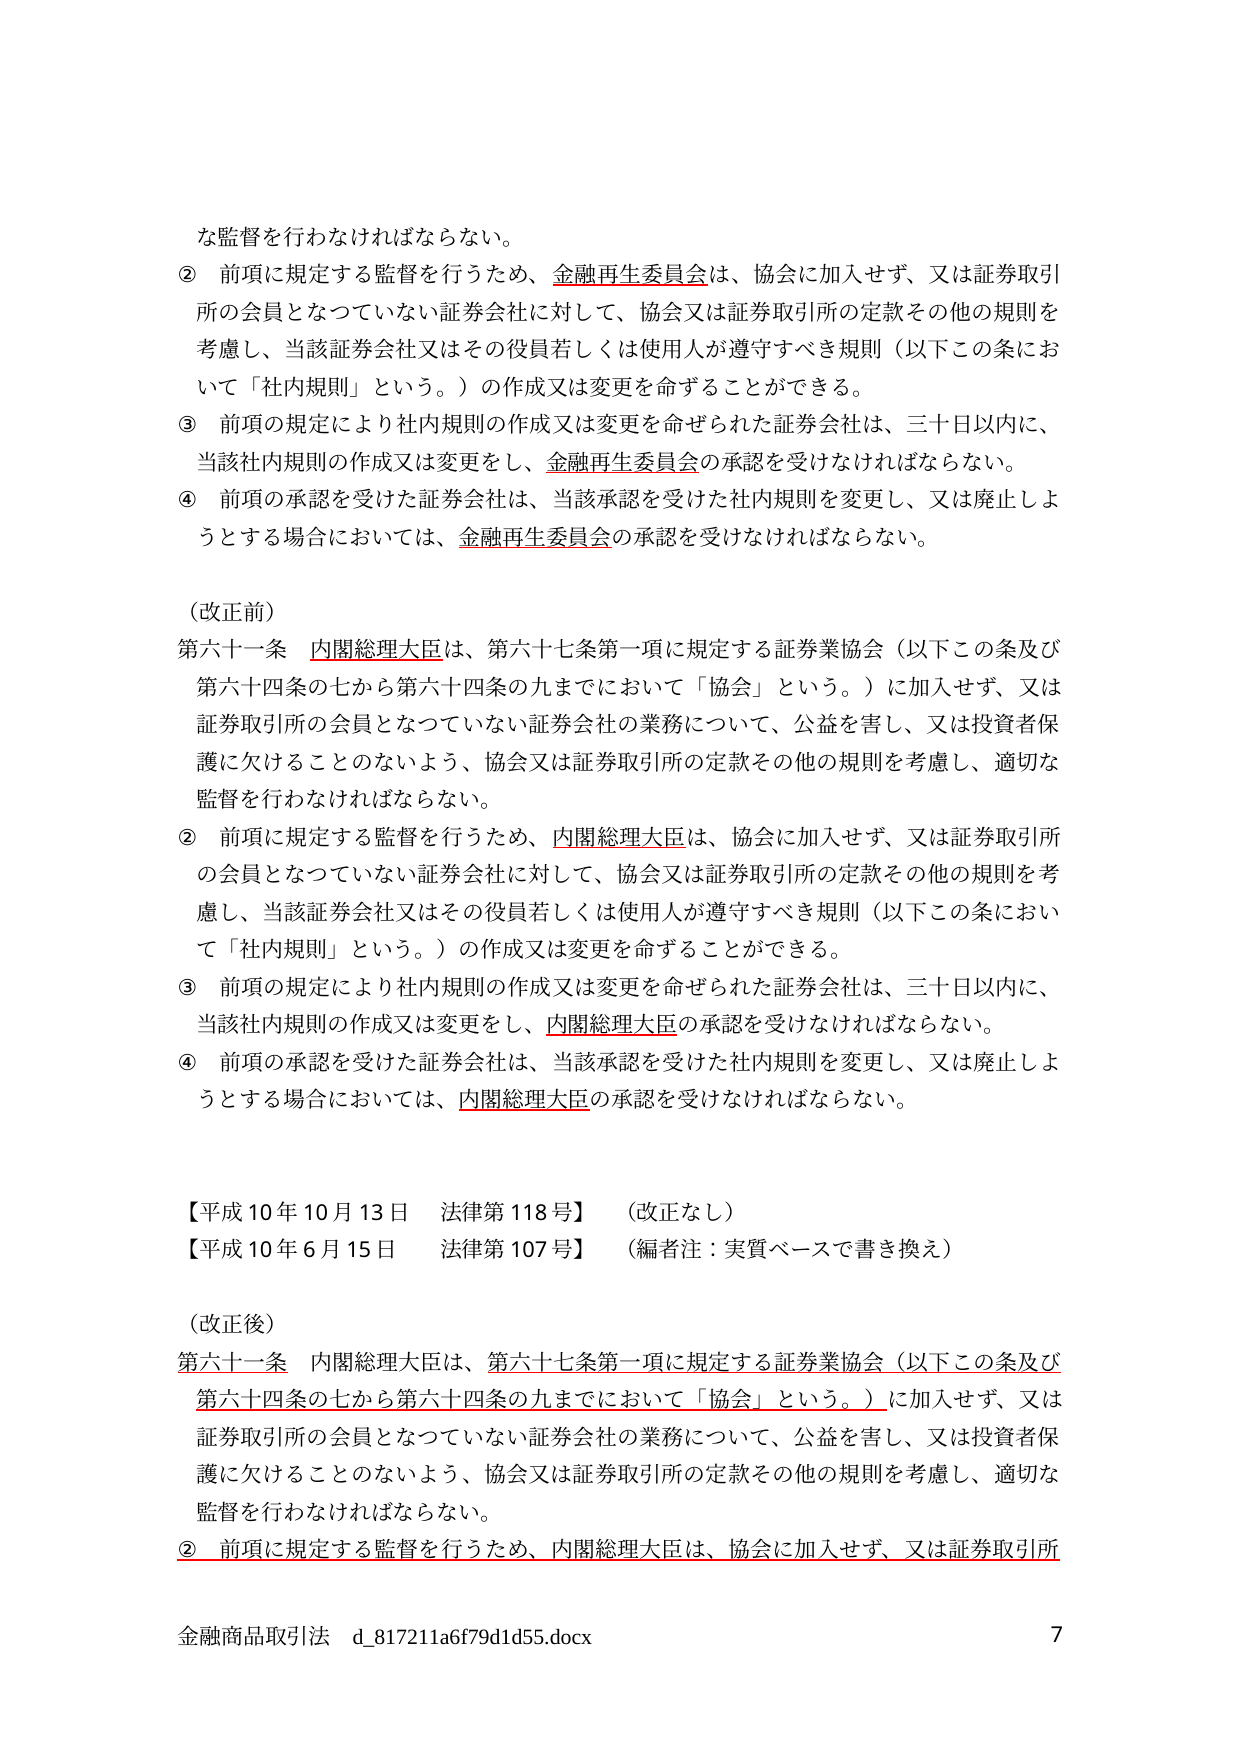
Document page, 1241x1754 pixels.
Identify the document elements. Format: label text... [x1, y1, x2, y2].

text ② 前項に規定する監督を行うため、内閣総理大臣は、協会に加入せず、又は証券取引所の会員となつていない証券会社に対して、協会又は証券取引所の定款その他の規則を考慮し、当該証券会社又はその役員若しくは使用人が遵守すべき規則（以下この条において「社内規則」という。）の作成又は変更を命ずることができる。 [177, 817, 1063, 967]
text 【平成10年6月15日 法律第107号】 （編者注：実質ベースで書き換え） [177, 1229, 1063, 1267]
text 第六十一条 内閣総理大臣は、第六十七条第一項に規定する証券業協会（以下この条及び第六十四条の七から第六十四条の九までにおいて「協会」という。）に加入せず、又は証券取引所の会員となつていない証券会社の業務について、公益を害し、又は投資者保護に欠けることのないよう、協会又は証券取引所の定款その他の規則を考慮し、適切な監督を行わなければならない。 [177, 629, 1063, 817]
text ④ 前項の承認を受けた証券会社は、当該承認を受けた社内規則を変更し、又は廃止しようとする場合においては、金融再生委員会の承認を受けなければならない。 [177, 479, 1063, 554]
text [177, 1529, 1063, 1567]
text ② 前項に規定する監督を行うため、金融再生委員会は、協会に加入せず、又は証券取引所の会員となつていない証券会社に対して、協会又は証券取引所の定款その他の規則を考慮し、当該証券会社又はその役員若しくは使用人が遵守すべき規則（以下この条において「社内規則」という。）の作成又は変更を命ずることができる。 [177, 254, 1063, 404]
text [177, 217, 1063, 254]
text ③ 前項の規定により社内規則の作成又は変更を命ぜられた証券会社は、三十日以内に、当該社内規則の作成又は変更をし、内閣総理大臣の承認を受けなければならない。 [177, 967, 1063, 1042]
text （改正前） [177, 592, 1063, 629]
text 【平成10年10月13日 法律第118号】 （改正なし） [177, 1192, 1063, 1229]
text ④ 前項の承認を受けた証券会社は、当該承認を受けた社内規則を変更し、又は廃止しようとする場合においては、内閣総理大臣の承認を受けなければならない。 [177, 1042, 1063, 1117]
text 第六十一条 内閣総理大臣は、第六十七条第一項に規定する証券業協会（以下この条及び第六十四条の七から第六十四条の九までにおいて「協会」という。）に加入せず、又は証券取引所の会員となつていない証券会社の業務について、公益を害し、又は投資者保護に欠けることのないよう、協会又は証券取引所の定款その他の規則を考慮し、適切な監督を行わなければならない。 [177, 1342, 1063, 1529]
text ③ 前項の規定により社内規則の作成又は変更を命ぜられた証券会社は、三十日以内に、当該社内規則の作成又は変更をし、金融再生委員会の承認を受けなければならない。 [177, 404, 1063, 479]
text （改正後） [177, 1304, 1063, 1342]
